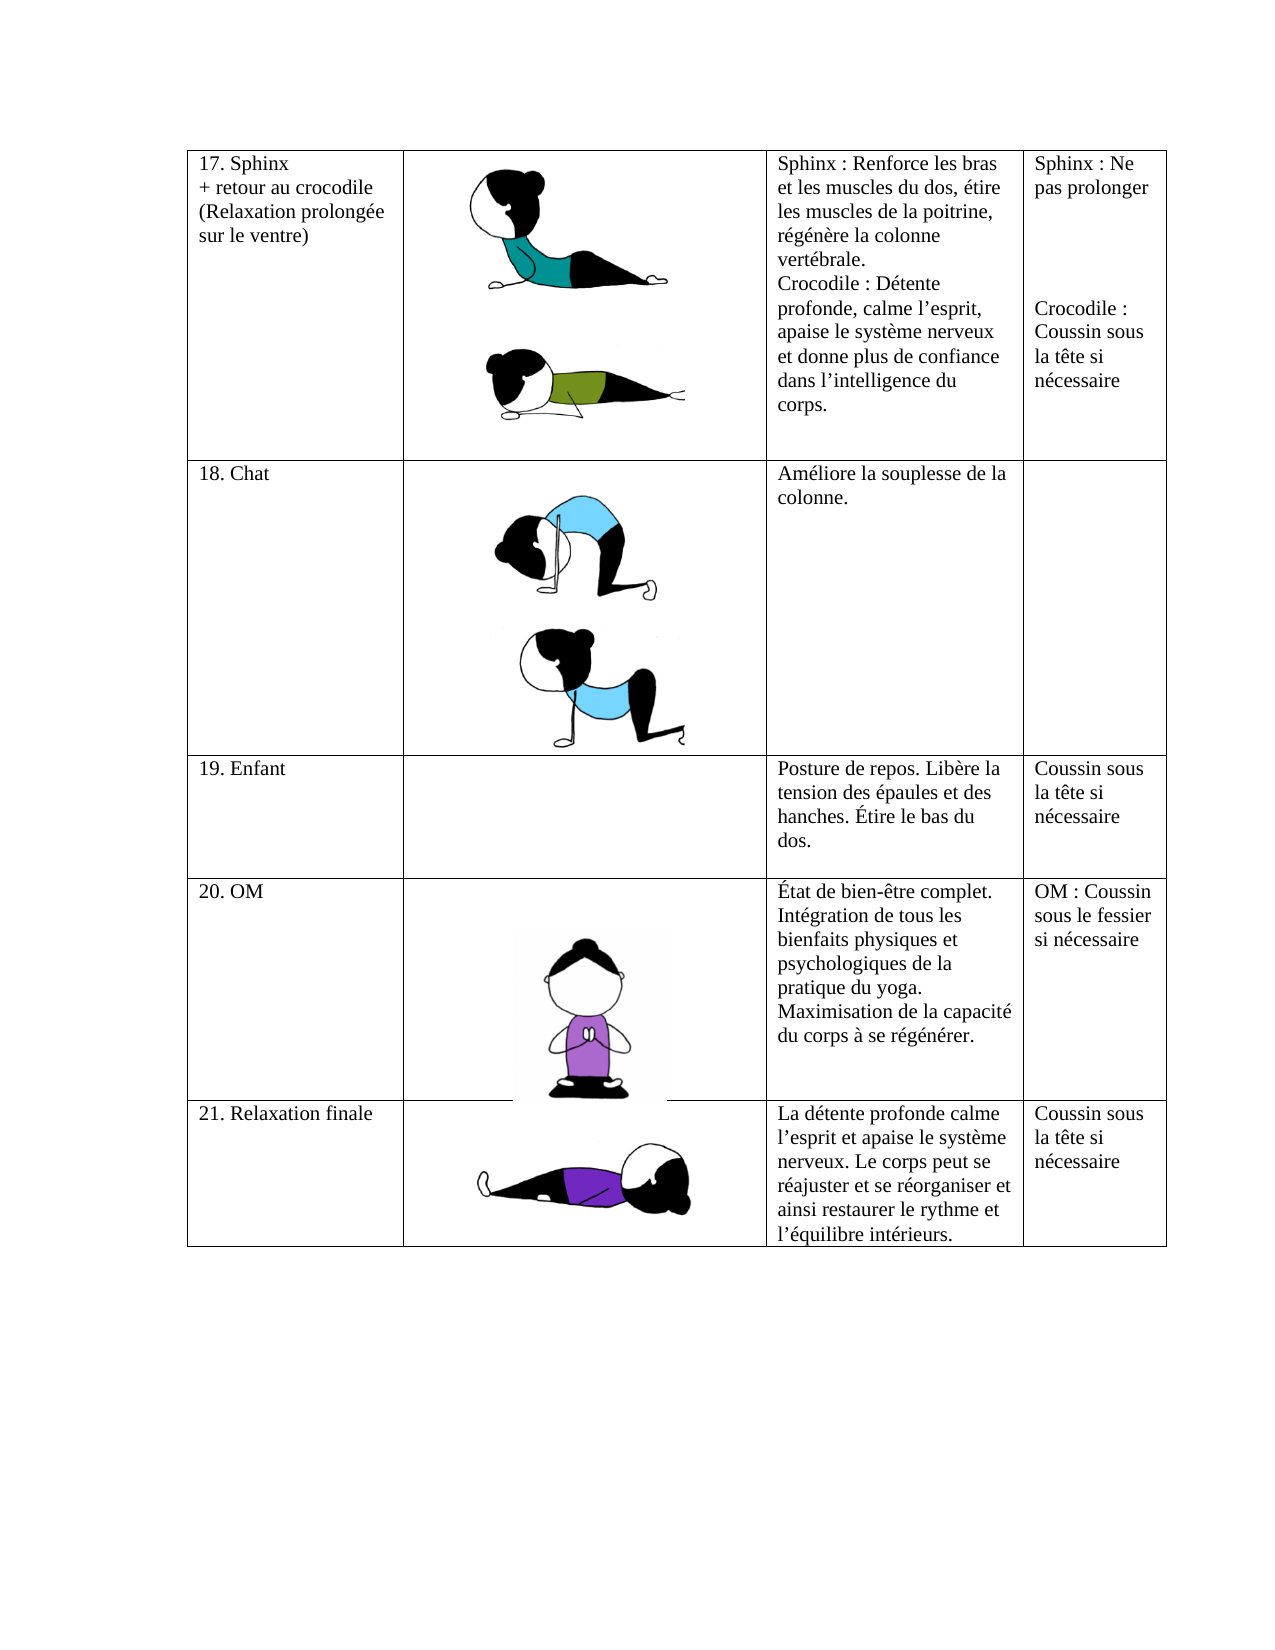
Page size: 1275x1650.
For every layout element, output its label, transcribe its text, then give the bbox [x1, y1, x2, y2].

table_cell [404, 756, 766, 878]
table_cell [404, 461, 766, 755]
picture [512, 929, 668, 1101]
table_cell [404, 1101, 766, 1246]
table_cell [404, 879, 766, 1100]
table_cell [1024, 461, 1166, 755]
table_cell Coussin sous la tête si nécessaire [1024, 1101, 1166, 1246]
table_cell La détente profonde calme l’esprit et apaise le système nerveux. Le corps peut se réajuster et se réorganiser et ainsi restaurer le rythme et l’équilibre intérieurs. [767, 1101, 1023, 1246]
table_cell 19. Enfant [188, 756, 403, 878]
picture [448, 162, 678, 296]
table_cell 21. Relaxation finale [188, 1101, 403, 1246]
picture [447, 337, 687, 434]
table_cell Sphinx : Ne pas prolonger Crocodile : Coussin sous la tête si nécessaire [1024, 151, 1166, 459]
table_cell État de bien-être complet. Intégration de tous les bienfaits physiques et psychologiques de la pratique du yoga. Maximisation de la capacité du corps à se régénérer. [767, 879, 1023, 1100]
table_cell Sphinx : Renforce les bras et les muscles du dos, étire les muscles de la poitrine, régénère la colonne vertébrale. Crocodile : Détente profonde, calme l’esprit, apaise le système nerveux et donne plus de confiance dans l’intelligence du corps. [767, 151, 1023, 459]
picture [477, 625, 686, 755]
table_cell 17. Sphinx + retour au crocodile (Relaxation prolongée sur le ventre) [188, 151, 403, 459]
table_cell 18. Chat [188, 461, 403, 755]
table_cell 20. OM [188, 879, 403, 1100]
table_cell [404, 151, 766, 459]
table_cell OM : Coussin sous le fessier si nécessaire [1024, 879, 1166, 1100]
table_cell Posture de repos. Libère la tension des épaules et des hanches. Étire le bas du dos. [767, 756, 1023, 878]
table_cell Améliore la souplesse de la colonne. [767, 461, 1023, 755]
table_cell Coussin sous la tête si nécessaire [1024, 756, 1166, 878]
picture [477, 487, 678, 604]
